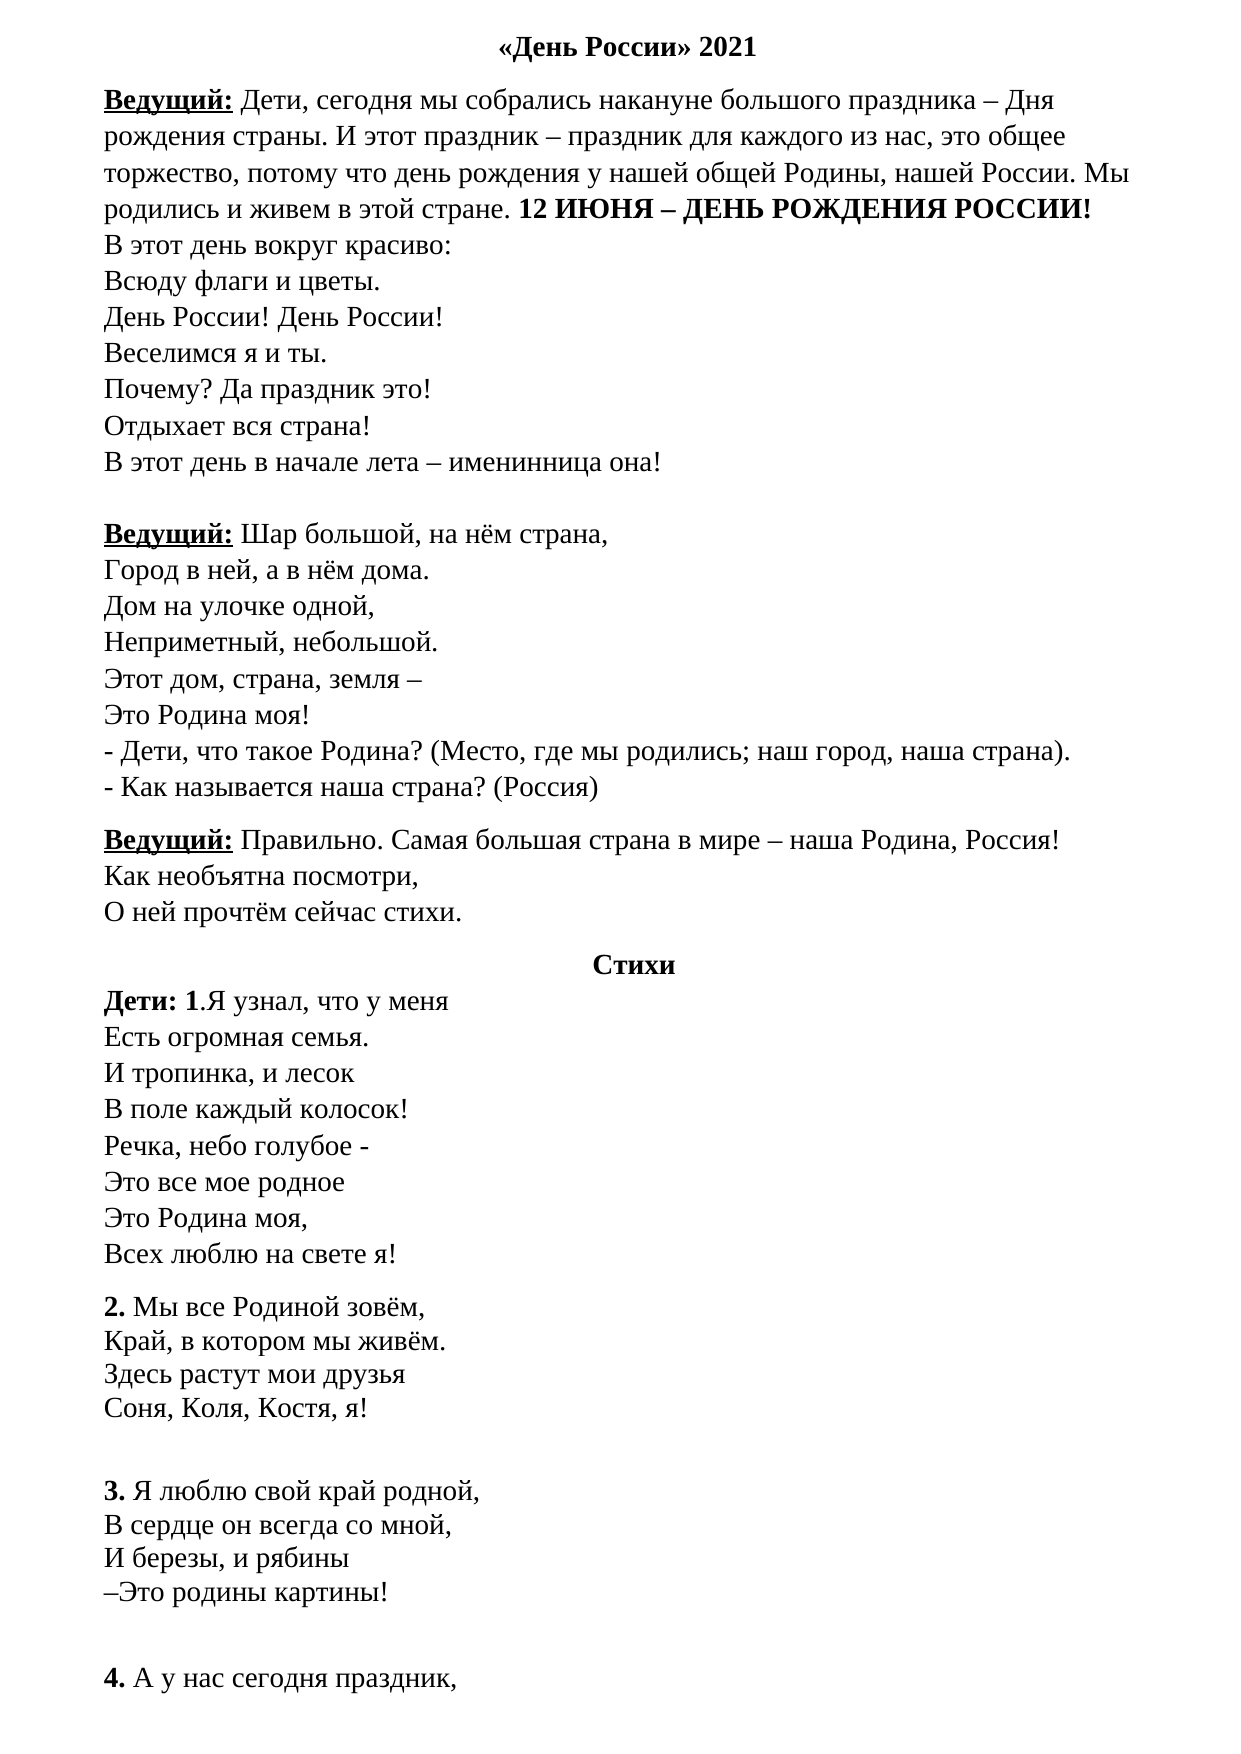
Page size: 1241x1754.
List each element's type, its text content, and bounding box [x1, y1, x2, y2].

text Ведущий: Дети, сегодня мы собрались накануне большого праздника – Дня рождения страны. И этот праздник – праздник для каждого из нас, это общее торжество, потому что день рождения у нашей общей Родины, нашей России. Мы родились и живем в этой стране. 12 ИЮНЯ – ДЕНЬ РОЖДЕНИЯ РОССИИ! В этот день вокруг красиво: Всюду флаги и цветы. День России! День России! Веселимся я и ты. Почему? Да праздник это! [103, 82, 1152, 405]
text В этот день в начале лета – именинница она! [103, 444, 1152, 477]
text Отдыхает вся страна! [103, 408, 1152, 441]
text 2. Мы все Родиной зовём, Край, в котором мы живём. Здесь растут мои друзья Соня, Коля, Костя, я! [368, 1289, 1152, 1423]
text 3. Я люблю свой край родной, В сердце он всегда со мной, И березы, и рябины –Это родины картины! [103, 1440, 1152, 1608]
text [103, 1624, 1152, 1694]
text Стихи Дети: 1.Я узнал, что у меня Есть огромная семья. И тропинка, и лесок В поле каждый колосок! Речка, небо голубое - Это все мое родное Это Родина моя, Всех люблю на свете я! [103, 947, 1152, 1270]
text Ведущий: Правильно. Самая большая страна в мире – наша Родина, Россия! Как необъятна посмотри, О ней прочтём сейчас стихи. [103, 822, 1152, 928]
text «День России» 2021 [103, 29, 1152, 63]
text Ведущий: Шар большой, на нём страна, Город в ней, а в нём дома. Дом на улочке одной, Неприметный, небольшой. Этот дом, страна, земля – Это Родина моя! - Дети, что такое Родина? (Место, где мы родились; наш город, наша страна). - Как называется наша страна? (Россия) [103, 480, 1152, 803]
